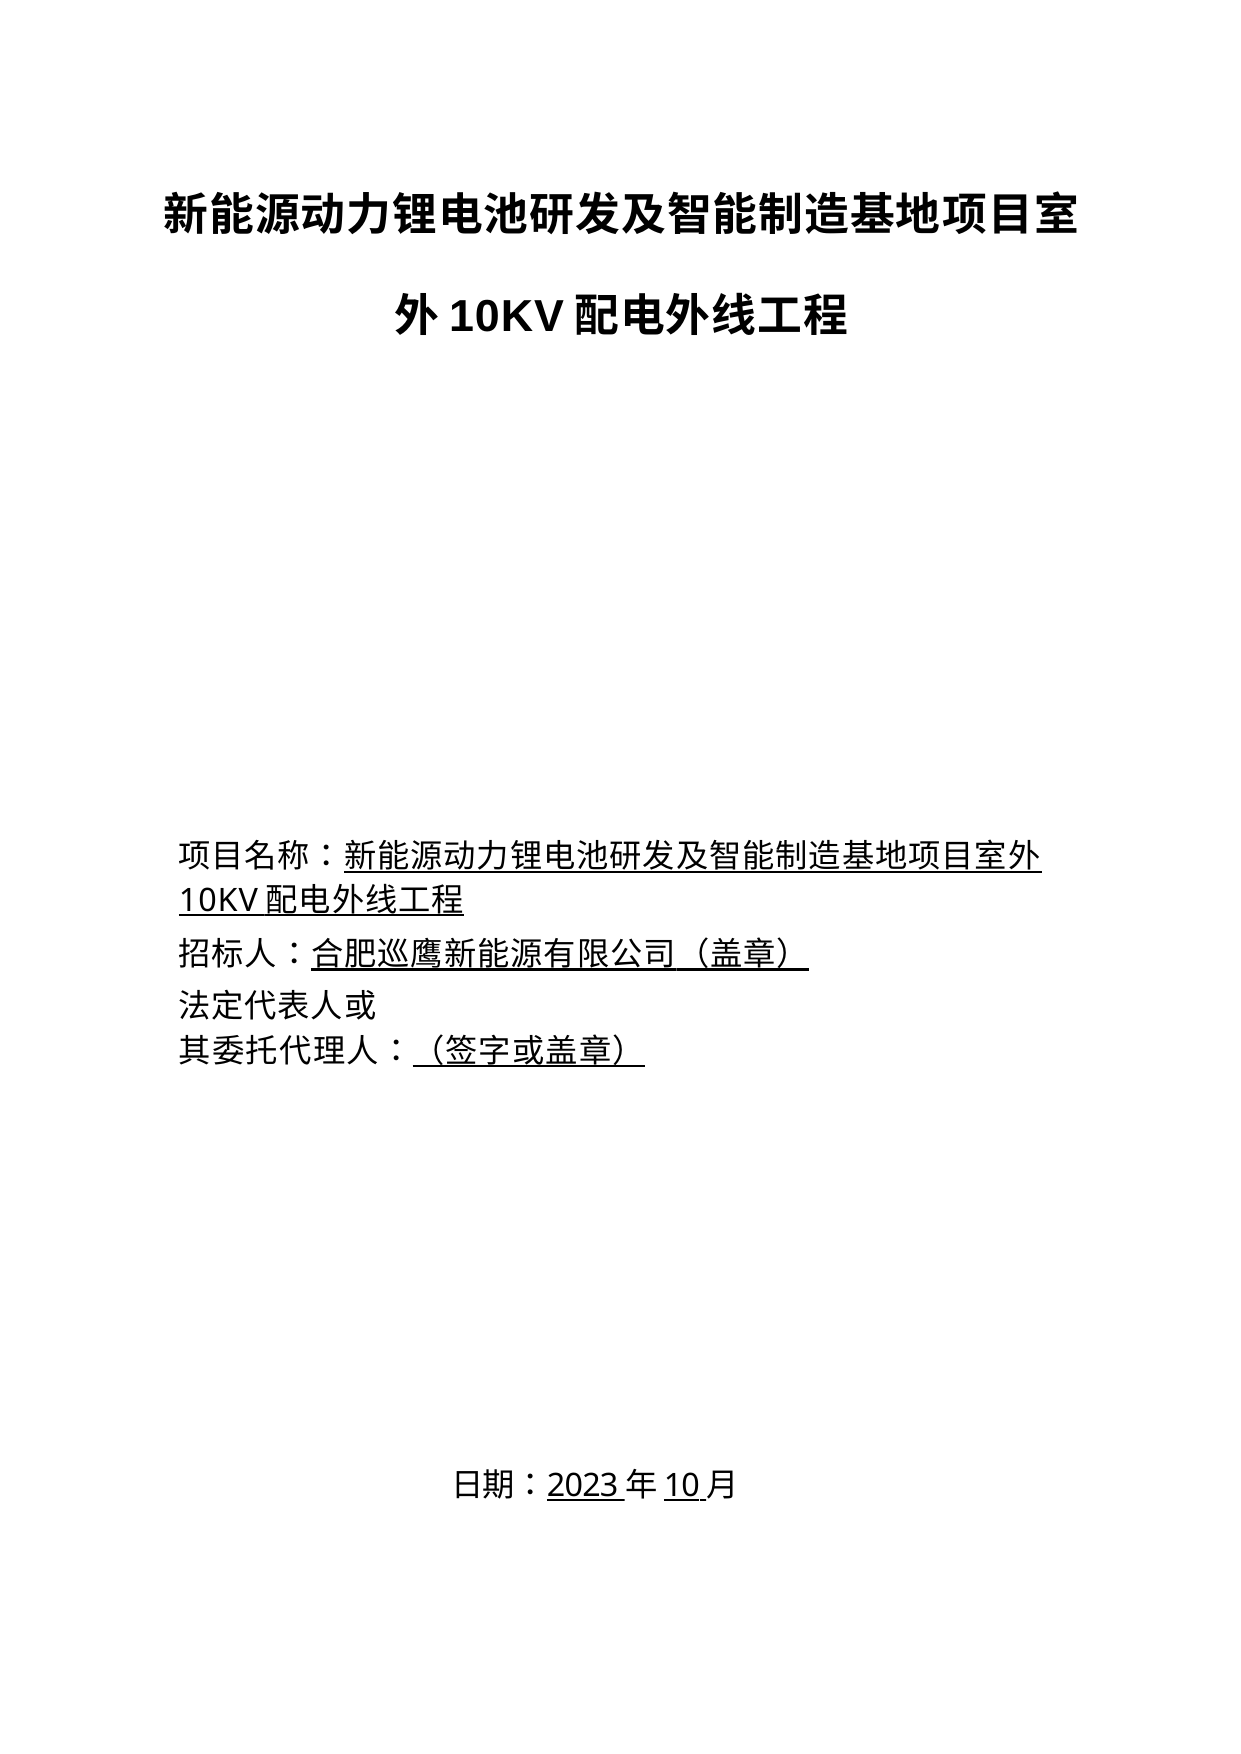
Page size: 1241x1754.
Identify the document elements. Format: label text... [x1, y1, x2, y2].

text 其委托代理人：（签字或盖章） [178, 1030, 1080, 1071]
text 项目名称：新能源动力锂电池研发及智能制造基地项目室外10KV配电外线工程 [179, 833, 1080, 920]
subtitle 新能源动力锂电池研发及智能制造基地项目室外10KV配电外线工程 [162, 178, 1080, 344]
text 法定代表人或 [178, 985, 1080, 1026]
text 日期：2023年10月 [451, 1463, 1080, 1504]
text 招标人：合肥巡鹰新能源有限公司（盖章） [178, 931, 1080, 974]
